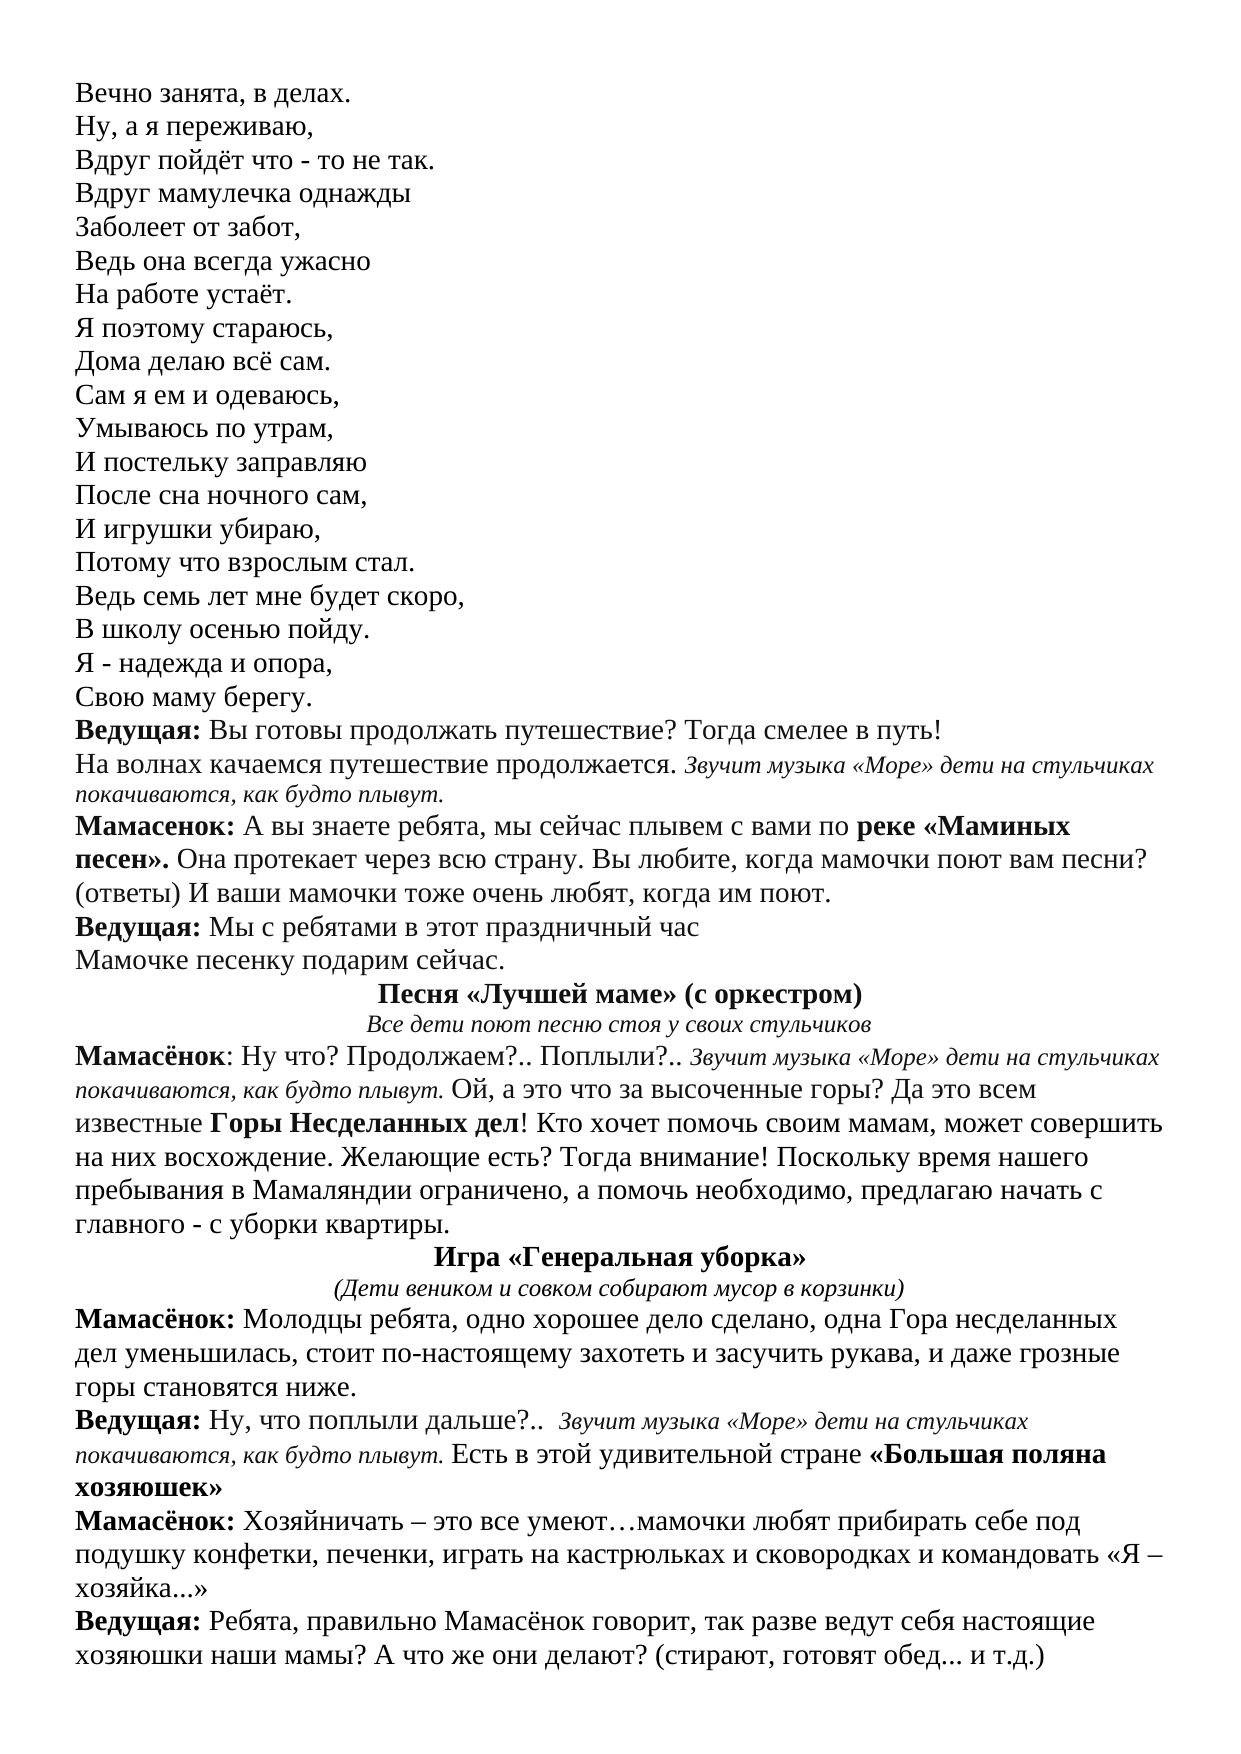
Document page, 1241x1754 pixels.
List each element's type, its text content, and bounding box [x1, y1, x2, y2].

text Мамочке песенку подарим сейчас. [75, 942, 1165, 976]
text И постельку заправляю [75, 444, 1165, 477]
text Мамасёнок: Ну что? Продолжаем?.. Поплыли?.. Звучит музыка «Море» дети на стульчиках покачиваются, как будто плывут. Ой, а это что за высоченные горы? Да это всем известные Горы Несделанных дел! Кто хочет помочь своим мамам, может совершить на них восхождение. Желающие есть? Тогда внимание! Поскольку время нашего пребывания в Мамаляндии ограничено, а помочь необходимо, предлагаю начать с главного - с уборки квартиры. [75, 1038, 1165, 1239]
text Сам я ем и одеваюсь, [75, 377, 1165, 410]
text Мамасёнок: Молодцы ребята, одно хорошее дело сделано, одна Гора несделанных дел уменьшилась, стоит по-настоящему захотеть и засучить рукава, и даже грозные горы становятся ниже. [75, 1302, 1165, 1402]
text И игрушки убираю, [75, 511, 1165, 544]
text Ведущая: Вы готовы продолжать путешествие? Тогда смелее в путь! [75, 712, 1165, 746]
text Я - надежда и опора, [75, 645, 1165, 679]
text Ведь она всегда ужасно [75, 243, 1165, 276]
text Я поэтому стараюсь, [75, 310, 1165, 343]
text Все дети поют песню стоя у своих стульчиков [75, 1009, 1165, 1038]
text Вдруг мамулечка однажды [75, 176, 1165, 209]
text Потому что взрослым стал. [75, 544, 1165, 578]
text Умываюсь по утрам, [75, 410, 1165, 444]
text Мамасёнок: Хозяйничать – это все умеют…мамочки любят прибирать себе под подушку конфетки, печенки, играть на кастрюльках и сковородках и командовать «Я – хозяйка...» [75, 1503, 1165, 1603]
text Ведущая: Ну, что поплыли дальше?.. Звучит музыка «Море» дети на стульчиках покачиваются, как будто плывут. Есть в этой удивительной стране «Большая поляна хозяюшек» [75, 1402, 1165, 1503]
text Мамасенок: А вы знаете ребята, мы сейчас плывем с вами по реке «Маминых песен». Она протекает через всю страну. Вы любите, когда мамочки поют вам песни? (ответы) И ваши мамочки тоже очень любят, когда им поют. [75, 808, 1165, 909]
text Ведущая: Ребята, правильно Мамасёнок говорит, так разве ведут себя настоящие хозяюшки наши мамы? А что же они делают? (стирают, готовят обед... и т.д.) [75, 1603, 1165, 1671]
text После сна ночного сам, [75, 477, 1165, 511]
text Дома делаю всё сам. [75, 343, 1165, 377]
text Вечно занята, в делах. [75, 75, 1165, 108]
text Песня «Лучшей маме» (с оркестром) [75, 976, 1165, 1009]
text Ну, а я переживаю, [75, 108, 1165, 142]
text (Дети веником и совком собирают мусор в корзинки) [75, 1273, 1165, 1302]
text Заболеет от забот, [75, 209, 1165, 243]
text Игра «Генеральная уборка» [75, 1239, 1165, 1273]
text Ведь семь лет мне будет скоро, [75, 578, 1165, 612]
text Свою маму берегу. [75, 679, 1165, 712]
text На волнах качаемся путешествие продолжается. Звучит музыка «Море» дети на стульчиках покачиваются, как будто плывут. [75, 746, 1165, 808]
text Ведущая: Мы с ребятами в этот праздничный час [75, 909, 1165, 942]
text На работе устаёт. [75, 276, 1165, 310]
text В школу осенью пойду. [75, 612, 1165, 645]
text Вдруг пойдёт что - то не так. [75, 142, 1165, 176]
